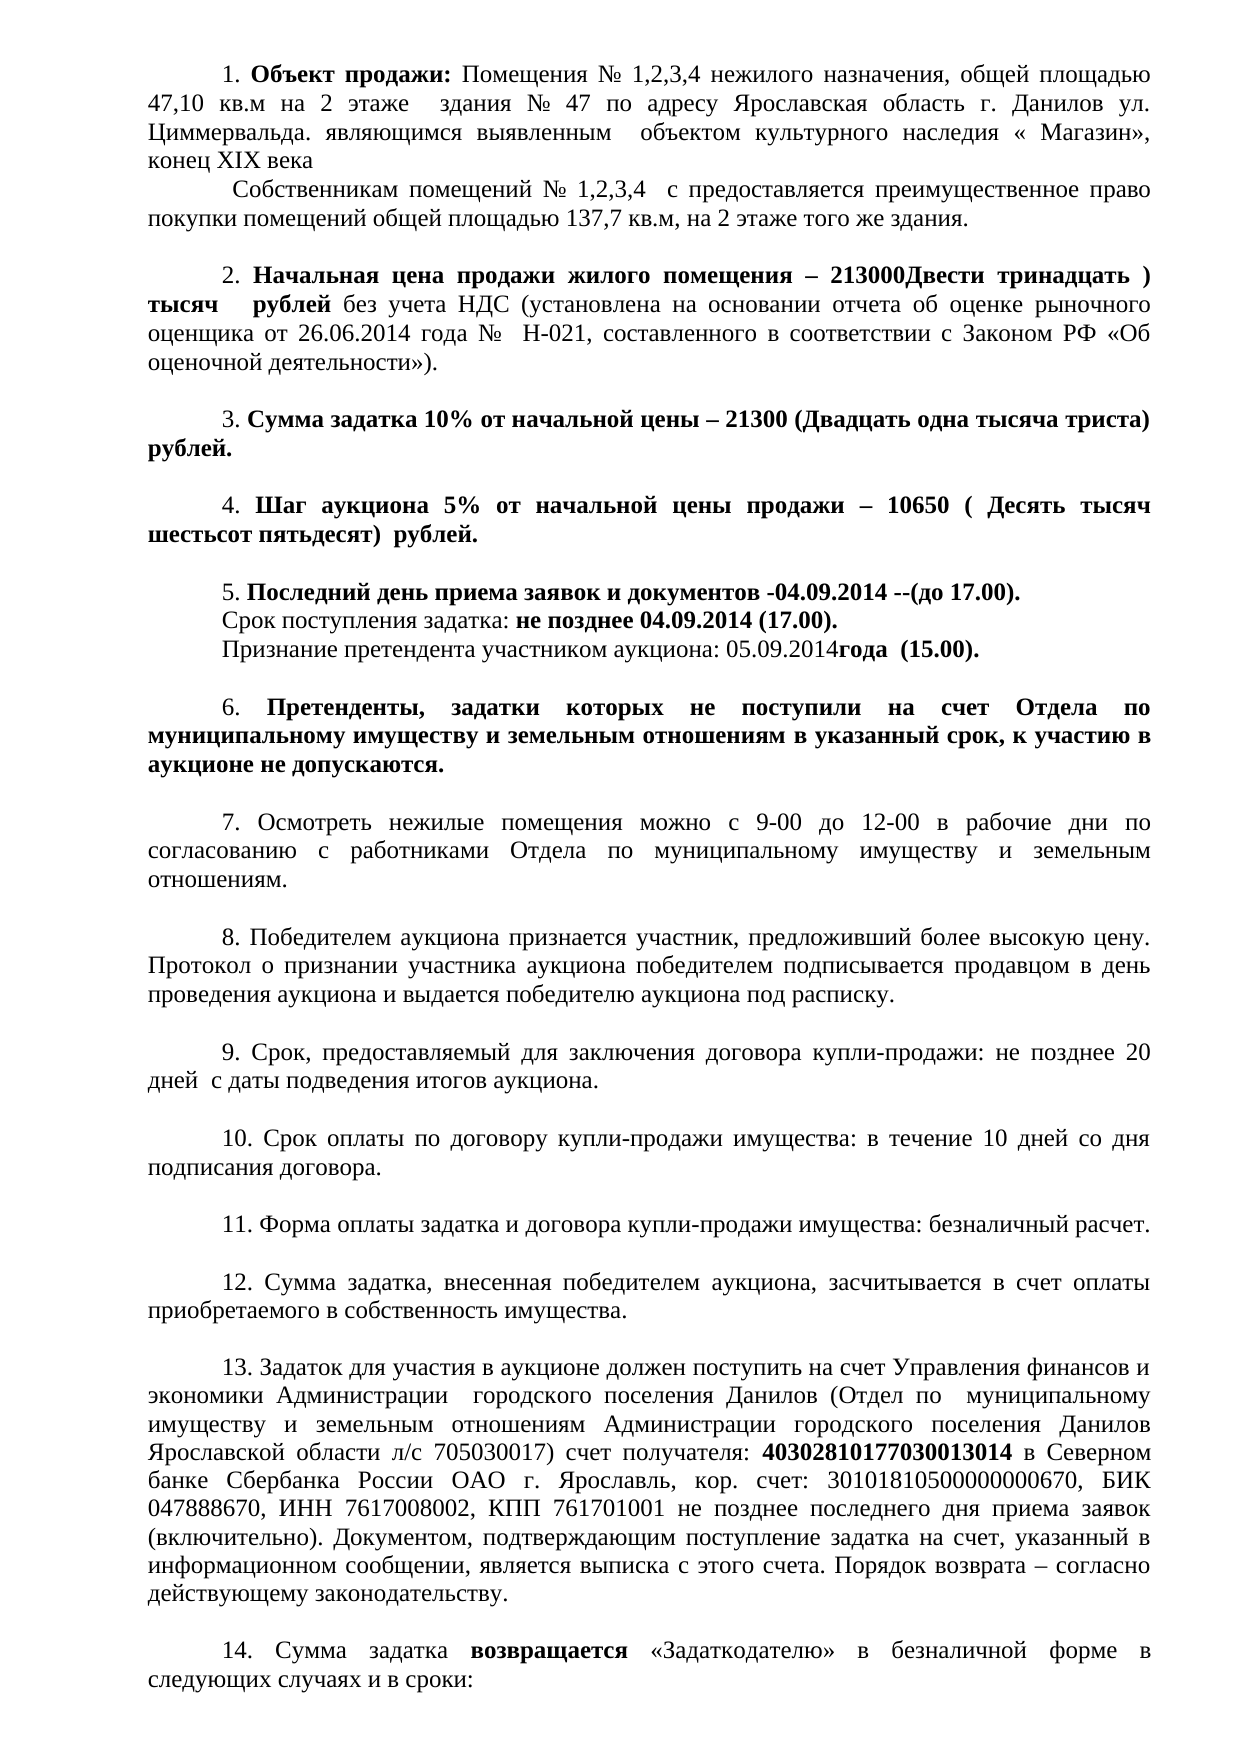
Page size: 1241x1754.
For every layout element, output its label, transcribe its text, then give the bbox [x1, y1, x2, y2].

text 5. Последний день приема заявок и документов -04.09.2014 --(до 17.00). [148, 577, 1152, 605]
text 1. Объект продажи: Помещения № 1,2,3,4 нежилого назначения, общей площадью 47,10 кв.м на 2 этаже здания № 47 по адресу Ярославская область г. Данилов ул. Циммервальда. являющимся выявленным объектом культурного наследия « Магазин», конец ХIХ века [148, 59, 1152, 174]
text 9. Срок, предоставляемый для заключения договора купли-продажи: не позднее 20 дней с даты подведения итогов аукциона. [148, 1037, 1152, 1094]
text 13. Задаток для участия в аукционе должен поступить на счет Управления финансов и экономики Администрации городского поселения Данилов (Отдел по муниципальному имуществу и земельным отношениям Администрации городского поселения Данилов Ярославской области л/с 705030017) счет получателя: 40302810177030013014 в Северном банке Сбербанка России ОАО г. Ярославль, кор. счет: 30101810500000000670, БИК 047888670, ИНН 7617008002, КПП 761701001 не позднее последнего дня приема заявок (включительно). Документом, подтверждающим поступление задатка на счет, указанный в информационном сообщении, является выписка с этого счета. Порядок возврата – согласно действующему законодательству. [148, 1353, 1152, 1607]
text Срок поступления задатка: не позднее 04.09.2014 (17.00). [148, 605, 1152, 634]
text Собственникам помещений № 1,2,3,4 с предоставляется преимущественное право покупки помещений общей площадью 137,7 кв.м, на 2 этаже того же здания. [148, 174, 1152, 232]
text 6. Претенденты, задатки которых не поступили на счет Отдела по муниципальному имуществу и земельным отношениям в указанный срок, к участию в аукционе не допускаются. [148, 692, 1152, 778]
text 12. Сумма задатка, внесенная победителем аукциона, засчитывается в счет оплаты приобретаемого в собственность имущества. [148, 1267, 1152, 1324]
text 7. Осмотреть нежилые помещения можно с 9-00 до 12-00 в рабочие дни по согласованию с работниками Отдела по муниципальному имуществу и земельным отношениям. [148, 807, 1152, 893]
text 10. Срок оплаты по договору купли-продажи имущества: в течение 10 дней со дня подписания договора. [148, 1123, 1152, 1180]
text 2. Начальная цена продажи жилого помещения – 213000Двести тринадцать ) тысяч рублей без учета НДС (установлена на основании отчета об оценке рыночного оценщика от 26.06.2014 года № Н-021, составленного в соответствии с Законом РФ «Об оценочной деятельности»). [148, 260, 1152, 375]
text 3. Сумма задатка 10% от начальной цены – 21300 (Двадцать одна тысяча триста) рублей. [148, 404, 1152, 462]
text 8. Победителем аукциона признается участник, предложивший более высокую цену. Протокол о признании участника аукциона победителем подписывается продавцом в день проведения аукциона и выдается победителю аукциона под расписку. [148, 922, 1152, 1008]
text 14. Сумма задатка возвращается «Задаткодателю» в безналичной форме в следующих случаях и в сроки: [148, 1635, 1152, 1692]
text 11. Форма оплаты задатка и договора купли-продажи имущества: безналичный расчет. [148, 1209, 1152, 1238]
text Признание претендента участником аукциона: 05.09.2014года (15.00). [148, 634, 1152, 663]
text 4. Шаг аукциона 5% от начальной цены продажи – 10650 ( Десять тысяч шестьсот пятьдесят) рублей. [148, 490, 1152, 548]
